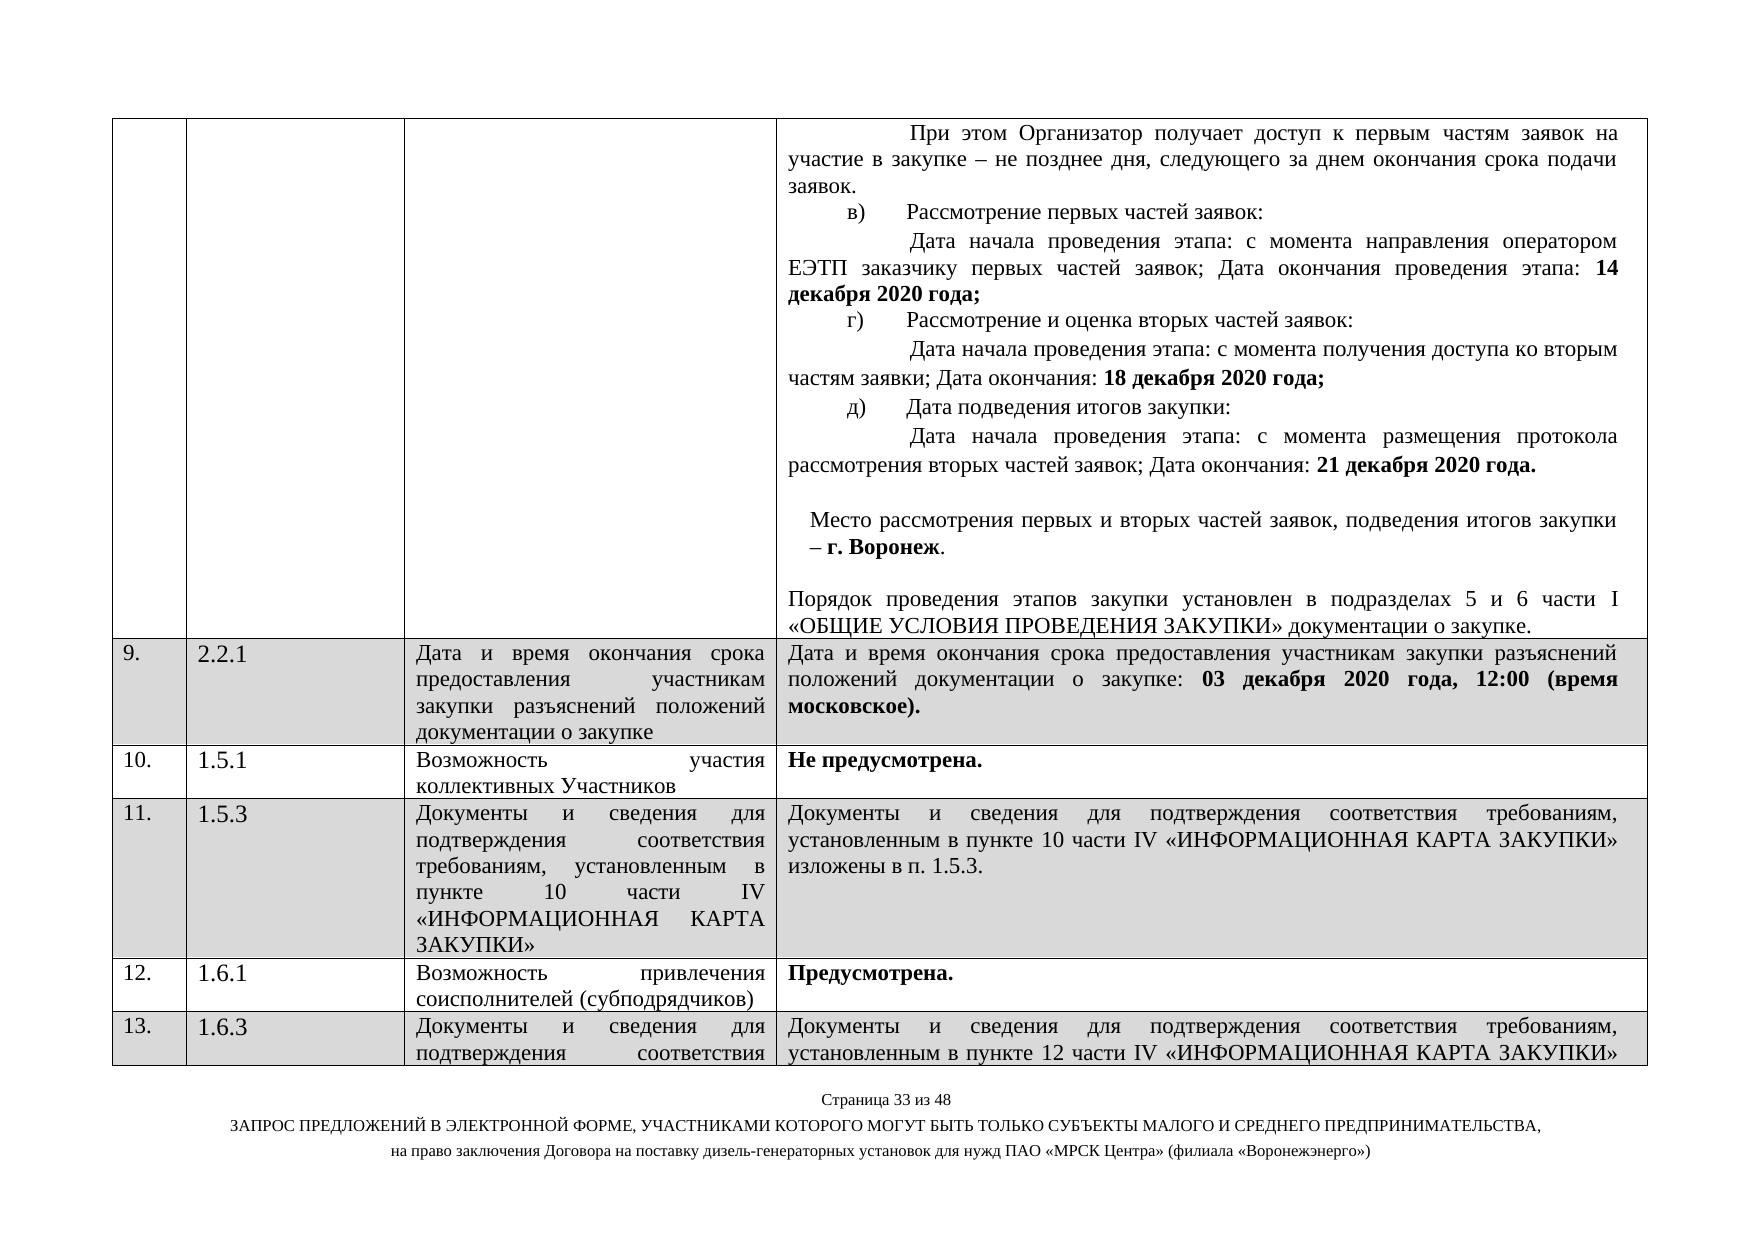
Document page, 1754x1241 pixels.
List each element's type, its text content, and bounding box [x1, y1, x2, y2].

table_cell [113, 959, 186, 1011]
table_cell 1.5.3 [187, 799, 404, 957]
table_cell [405, 119, 776, 638]
table_cell Возможность привлечения соисполнителей (субподрядчиков) [405, 959, 776, 1011]
table_cell Дата и время окончания срока предоставления участникам закупки разъяснений положений документации о закупке: 03 декабря 2020 года, 12:00 (время московское). [777, 639, 1647, 744]
table_cell [113, 746, 186, 798]
table_cell [113, 639, 186, 744]
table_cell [405, 1012, 776, 1065]
table_cell 2.2.1 [187, 639, 404, 744]
table_cell [113, 799, 186, 957]
table_cell 1.6.1 [187, 959, 404, 1011]
table_cell Дата и время окончания срока предоставления участникам закупки разъяснений положений документации о закупке [405, 639, 776, 744]
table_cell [187, 119, 404, 638]
table_cell Предусмотрена. [777, 959, 1647, 1011]
table_cell [113, 1012, 186, 1065]
table_cell Не предусмотрена. [777, 746, 1647, 798]
table_cell Документы и сведения для подтверждения соответствия требованиям, установленным в пункте 10 части IV «ИНФОРМАЦИОННАЯ КАРТА ЗАКУПКИ» изложены в п. 1.5.3. [777, 799, 1647, 957]
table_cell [777, 119, 1647, 638]
table_cell Документы и сведения для подтверждения соответствия требованиям, установленным в пункте 10 части IV «ИНФОРМАЦИОННАЯ КАРТА ЗАКУПКИ» [405, 799, 776, 957]
table_cell Возможность участия коллективных Участников [405, 746, 776, 798]
table_cell 1.5.1 [187, 746, 404, 798]
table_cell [777, 1012, 1647, 1065]
table_cell 1.6.3 [187, 1012, 404, 1065]
table_cell [113, 119, 186, 638]
